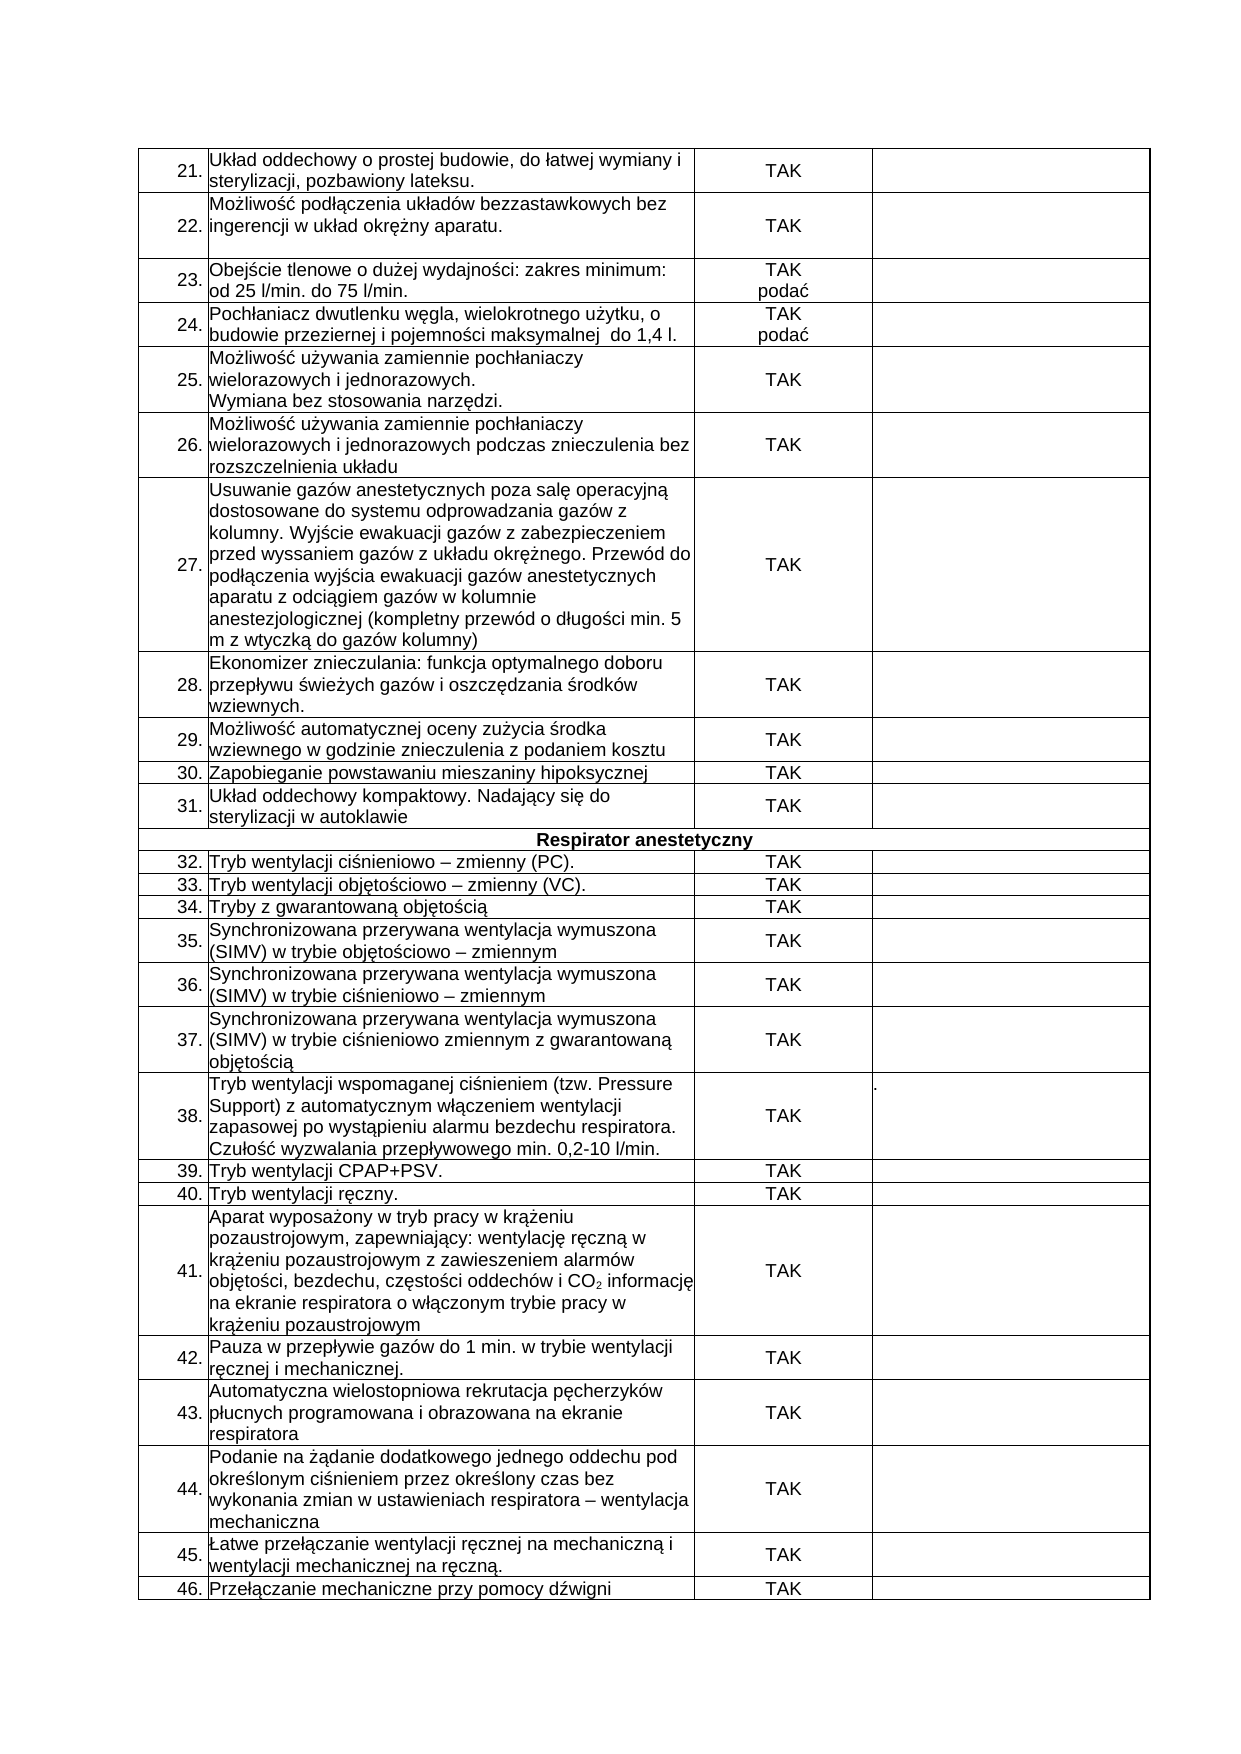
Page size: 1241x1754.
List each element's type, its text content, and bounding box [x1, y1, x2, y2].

table_cell [139, 193, 208, 257]
table_cell Usuwanie gazów anestetycznych poza salę operacyjną dostosowane do systemu odprowadzania gazów z kolumny. Wyjście ewakuacji gazów z zabezpieczeniem przed wyssaniem gazów z układu okrężnego. Przewód do podłączenia wyjścia ewakuacji gazów anestetycznych aparatu z odciągiem gazów w kolumnie anestezjologicznej (kompletny przewód o długości min. 5 m z wtyczką do gazów kolumny) [209, 478, 694, 651]
table_cell [139, 413, 208, 477]
table_cell [139, 851, 208, 873]
table_cell Podanie na żądanie dodatkowego jednego oddechu pod określonym ciśnieniem przez określony czas bez wykonania zmian w ustawieniach respiratora – wentylacja mechaniczna [209, 1446, 694, 1532]
table_cell Synchronizowana przerywana wentylacja wymuszona (SIMV) w trybie ciśnieniowo zmiennym z gwarantowaną objętością [209, 1007, 694, 1072]
table_cell [139, 1577, 208, 1599]
table_cell Tryby z gwarantowaną objętością [209, 896, 694, 918]
table_cell [139, 1336, 208, 1379]
table_cell [139, 259, 208, 302]
table_cell [873, 1446, 1149, 1532]
table_cell TAK [695, 1577, 872, 1599]
table_cell Układ oddechowy o prostej budowie, do łatwej wymiany i sterylizacji, pozbawiony lateksu. [209, 149, 694, 192]
table_cell Tryb wentylacji wspomaganej ciśnieniem (tzw. Pressure Support) z automatycznym włączeniem wentylacji zapasowej po wystąpieniu alarmu bezdechu respiratora. Czułość wyzwalania przepływowego min. 0,2-10 l/min. [209, 1073, 694, 1159]
table_cell [139, 1206, 208, 1335]
table_cell TAK [695, 413, 872, 477]
table_cell Obejście tlenowe o dużej wydajności: zakres minimum: od 25 l/min. do 75 l/min. [209, 259, 694, 302]
table_cell TAK [695, 347, 872, 412]
table_cell [139, 919, 208, 962]
table_cell [873, 347, 1149, 412]
table_cell Łatwe przełączanie wentylacji ręcznej na mechaniczną i wentylacji mechanicznej na ręczną. [209, 1533, 694, 1576]
table_cell Możliwość podłączenia układów bezzastawkowych bez ingerencji w układ okrężny aparatu. [209, 193, 694, 257]
table_cell Zapobieganie powstawaniu mieszaniny hipoksycznej [209, 762, 694, 783]
table_cell Respirator anestetyczny [139, 829, 1149, 850]
table_cell [139, 1007, 208, 1072]
table_cell [873, 1183, 1149, 1204]
table_cell TAK [695, 1007, 872, 1072]
table_cell [139, 1533, 208, 1576]
table_cell [873, 963, 1149, 1006]
table_cell [873, 1206, 1149, 1335]
table_cell [873, 1007, 1149, 1072]
table_cell [139, 1073, 208, 1159]
table_cell [873, 762, 1149, 783]
table_cell [139, 784, 208, 827]
table_cell [139, 896, 208, 918]
table_cell [873, 1577, 1149, 1599]
table_cell TAK [695, 919, 872, 962]
table_cell TAK [695, 1446, 872, 1532]
table_cell [873, 652, 1149, 717]
table_cell [139, 1380, 208, 1445]
table_cell Przełączanie mechaniczne przy pomocy dźwigni [209, 1577, 694, 1599]
table_cell [873, 1533, 1149, 1576]
table_cell TAK [695, 762, 872, 783]
table_cell [139, 1446, 208, 1532]
table_cell [873, 193, 1149, 257]
table_cell Synchronizowana przerywana wentylacja wymuszona (SIMV) w trybie objętościowo – zmiennym [209, 919, 694, 962]
table_cell Tryb wentylacji objętościowo – zmienny (VC). [209, 874, 694, 895]
table_cell TAK podać [695, 259, 872, 302]
table_cell Możliwość używania zamiennie pochłaniaczy wielorazowych i jednorazowych. Wymiana bez stosowania narzędzi. [209, 347, 694, 412]
table_cell [873, 851, 1149, 873]
table_cell TAK [695, 149, 872, 192]
table_cell Automatyczna wielostopniowa rekrutacja pęcherzyków płucnych programowana i obrazowana na ekranie respiratora [209, 1380, 694, 1445]
table_cell [873, 919, 1149, 962]
table_cell [873, 1160, 1149, 1182]
table_cell TAK [695, 718, 872, 761]
table_cell Układ oddechowy kompaktowy. Nadający się do sterylizacji w autoklawie [209, 784, 694, 827]
table_cell [139, 303, 208, 346]
table_cell TAK [695, 896, 872, 918]
table_cell [873, 478, 1149, 651]
table_cell [873, 1380, 1149, 1445]
table_cell Tryb wentylacji CPAP+PSV. [209, 1160, 694, 1182]
table_cell [139, 1160, 208, 1182]
table_cell [139, 718, 208, 761]
table_cell TAK [695, 1380, 872, 1445]
table_cell [139, 652, 208, 717]
table_cell Synchronizowana przerywana wentylacja wymuszona (SIMV) w trybie ciśnieniowo – zmiennym [209, 963, 694, 1006]
table_cell TAK [695, 652, 872, 717]
table_cell [139, 347, 208, 412]
table_cell Aparat wyposażony w tryb pracy w krążeniu pozaustrojowym, zapewniający: wentylację ręczną w krążeniu pozaustrojowym z zawieszeniem alarmów objętości, bezdechu, częstości oddechów i CO2 informację na ekranie respiratora o włączonym trybie pracy w krążeniu pozaustrojowym [209, 1206, 694, 1335]
table_cell [139, 149, 208, 192]
table_cell TAK [695, 784, 872, 827]
table_cell TAK [695, 1206, 872, 1335]
table_cell TAK [695, 963, 872, 1006]
table_cell [139, 762, 208, 783]
table_cell [873, 149, 1149, 192]
table_cell Możliwość automatycznej oceny zużycia środka wziewnego w godzinie znieczulenia z podaniem kosztu [209, 718, 694, 761]
table_cell [139, 478, 208, 651]
table_cell TAK [695, 1183, 872, 1204]
table_cell [139, 874, 208, 895]
table_cell TAK [695, 874, 872, 895]
table_cell [873, 896, 1149, 918]
table_cell [873, 874, 1149, 895]
table_cell [873, 303, 1149, 346]
table_cell [873, 1336, 1149, 1379]
table_cell Możliwość używania zamiennie pochłaniaczy wielorazowych i jednorazowych podczas znieczulenia bez rozszczelnienia układu [209, 413, 694, 477]
table_cell Ekonomizer znieczulania: funkcja optymalnego doboru przepływu świeżych gazów i oszczędzania środków wziewnych. [209, 652, 694, 717]
table_cell Pauza w przepływie gazów do 1 min. w trybie wentylacji ręcznej i mechanicznej. [209, 1336, 694, 1379]
table_cell TAK [695, 1533, 872, 1576]
table_cell TAK [695, 193, 872, 257]
table_cell [873, 259, 1149, 302]
table_cell TAK [695, 851, 872, 873]
table_cell Tryb wentylacji ciśnieniowo – zmienny (PC). [209, 851, 694, 873]
table_cell [873, 718, 1149, 761]
table_cell TAK podać [695, 303, 872, 346]
table_cell TAK [695, 478, 872, 651]
table_cell Pochłaniacz dwutlenku węgla, wielokrotnego użytku, o budowie przeziernej i pojemności maksymalnej do 1,4 l. [209, 303, 694, 346]
table_cell TAK [695, 1073, 872, 1159]
table_cell . [873, 1073, 1149, 1159]
table_cell [139, 1183, 208, 1204]
table_cell TAK [695, 1160, 872, 1182]
table_cell [873, 413, 1149, 477]
table_cell Tryb wentylacji ręczny. [209, 1183, 694, 1204]
table_cell [873, 784, 1149, 827]
table_cell TAK [695, 1336, 872, 1379]
table_cell [139, 963, 208, 1006]
